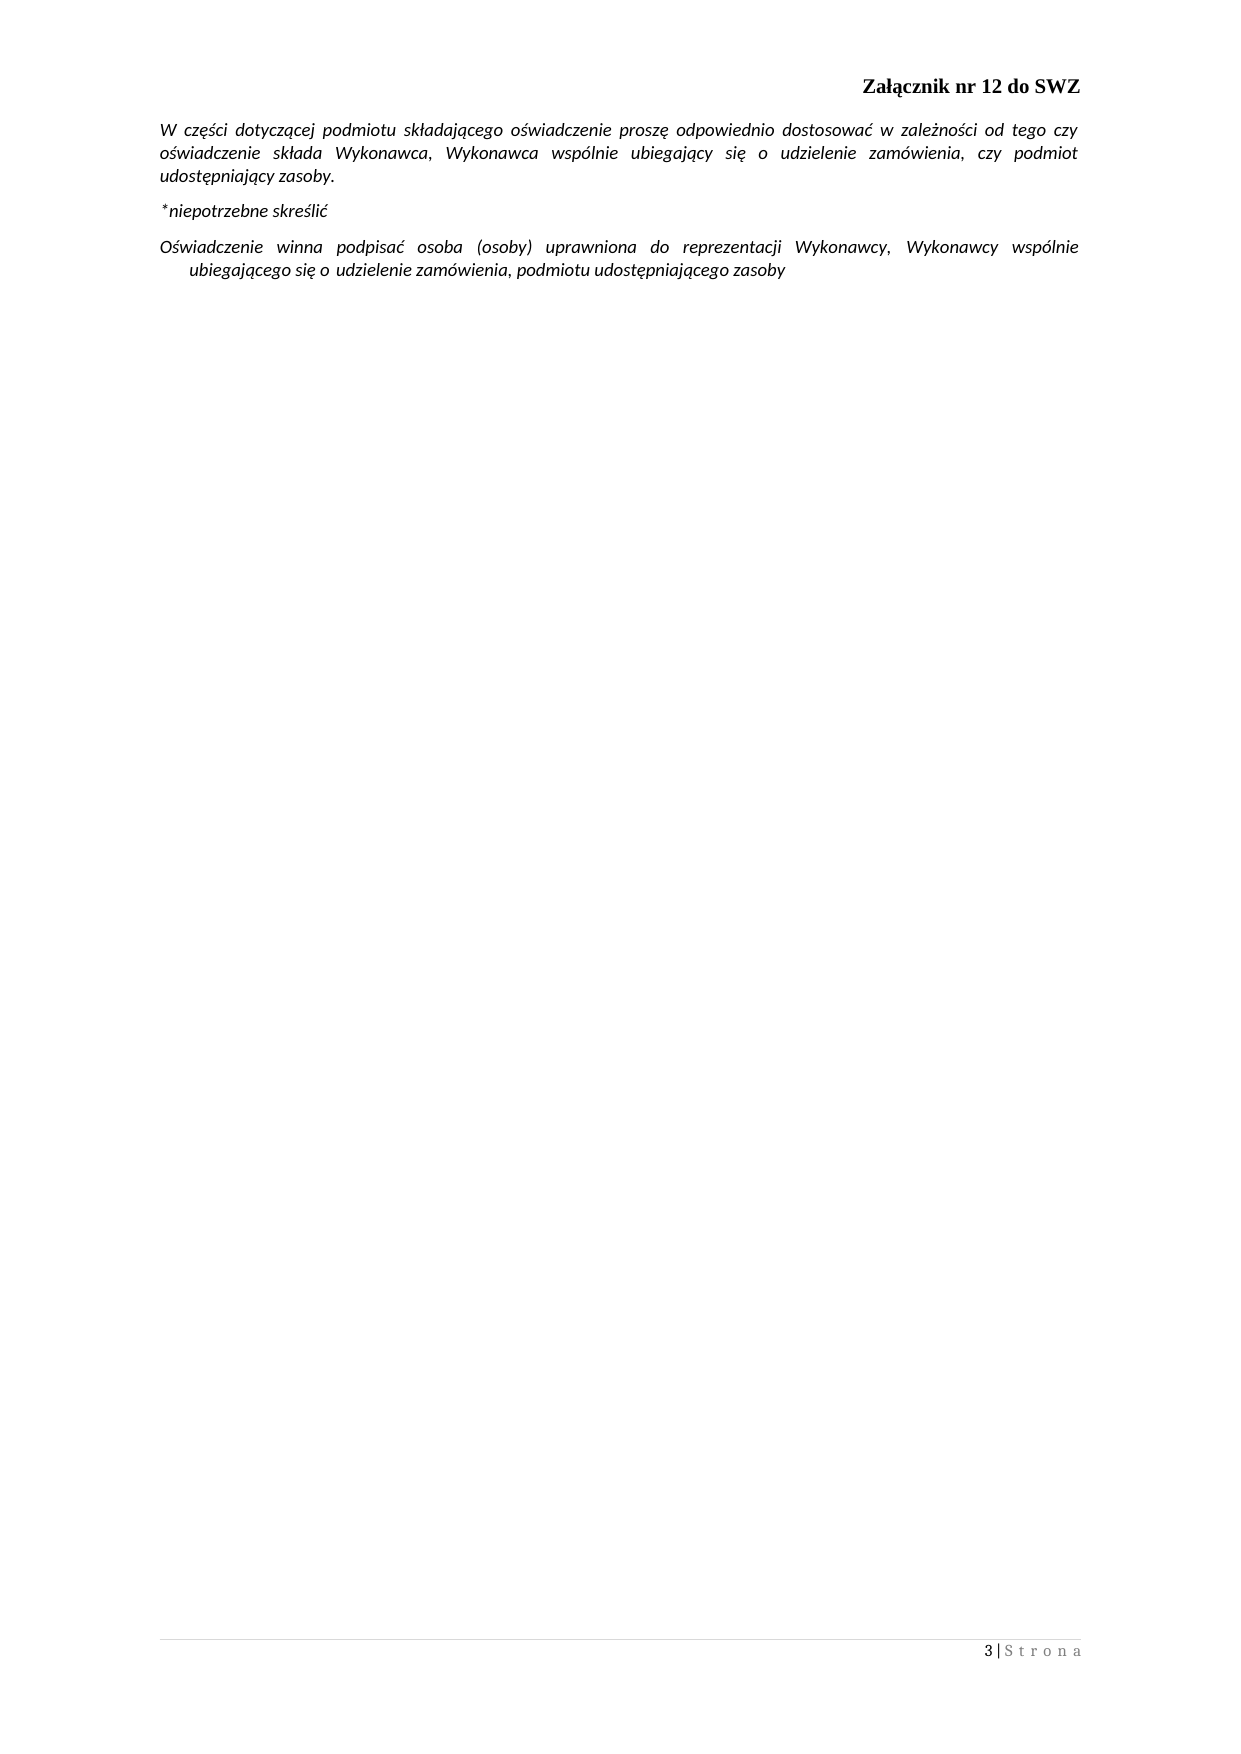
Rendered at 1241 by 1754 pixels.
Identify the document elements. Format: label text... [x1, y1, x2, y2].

text *niepotrzebne skreślić [159, 199, 1081, 222]
text Oświadczenie winna podpisać osoba (osoby) uprawniona do reprezentacji Wykonawcy, Wykonawcy wspólnie ubiegającego się o udzielenie zamówienia, podmiotu udostępniającego zasoby [159, 235, 1081, 281]
text W części dotyczącej podmiotu składającego oświadczenie proszę odpowiednio dostosować w zależności od tego czy oświadczenie składa Wykonawca, Wykonawca wspólnie ubiegający się o udzielenie zamówienia, czy podmiot udostępniający zasoby. [159, 118, 1081, 187]
